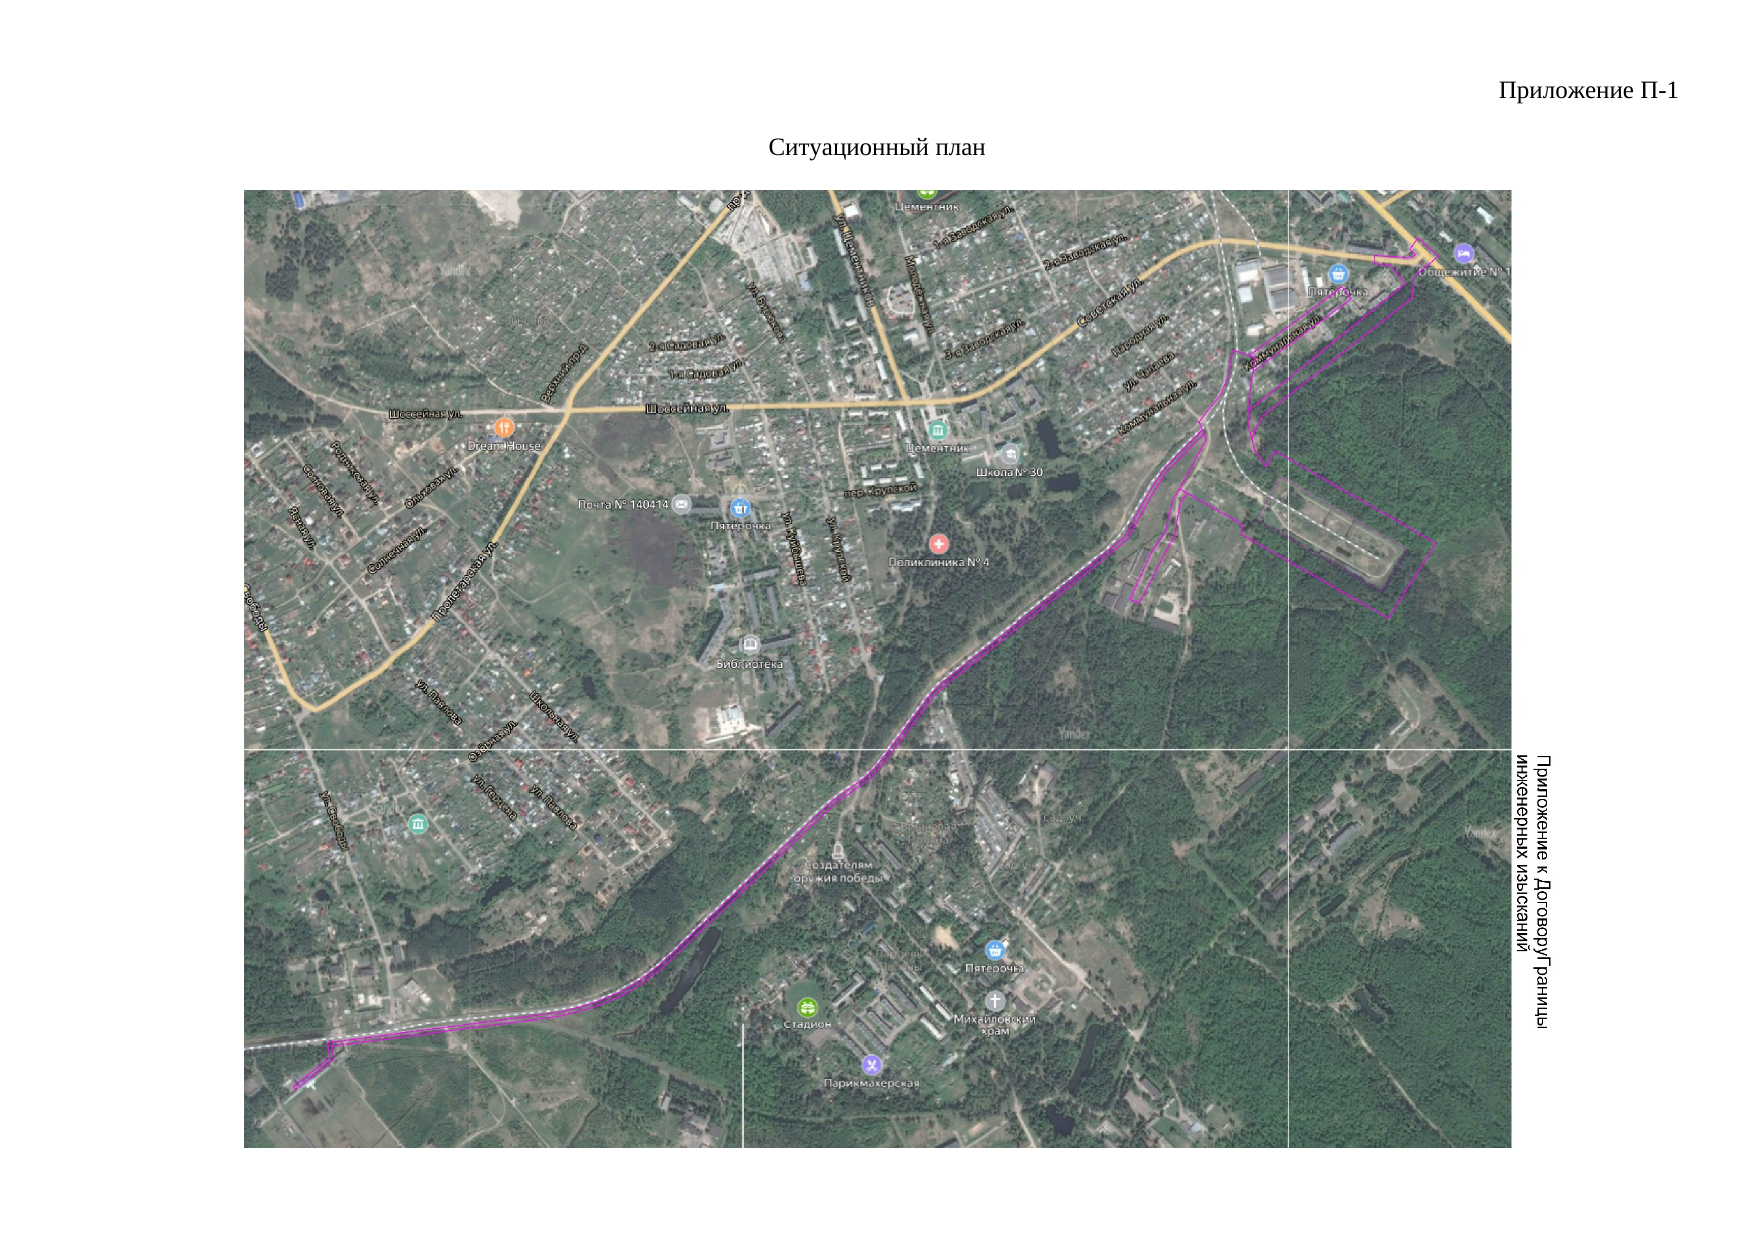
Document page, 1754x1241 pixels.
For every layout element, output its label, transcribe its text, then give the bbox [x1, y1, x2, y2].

picture [200, 190, 1554, 1148]
text Ситуационный план [75, 132, 1679, 161]
text Приложение П-1 [75, 75, 1679, 104]
